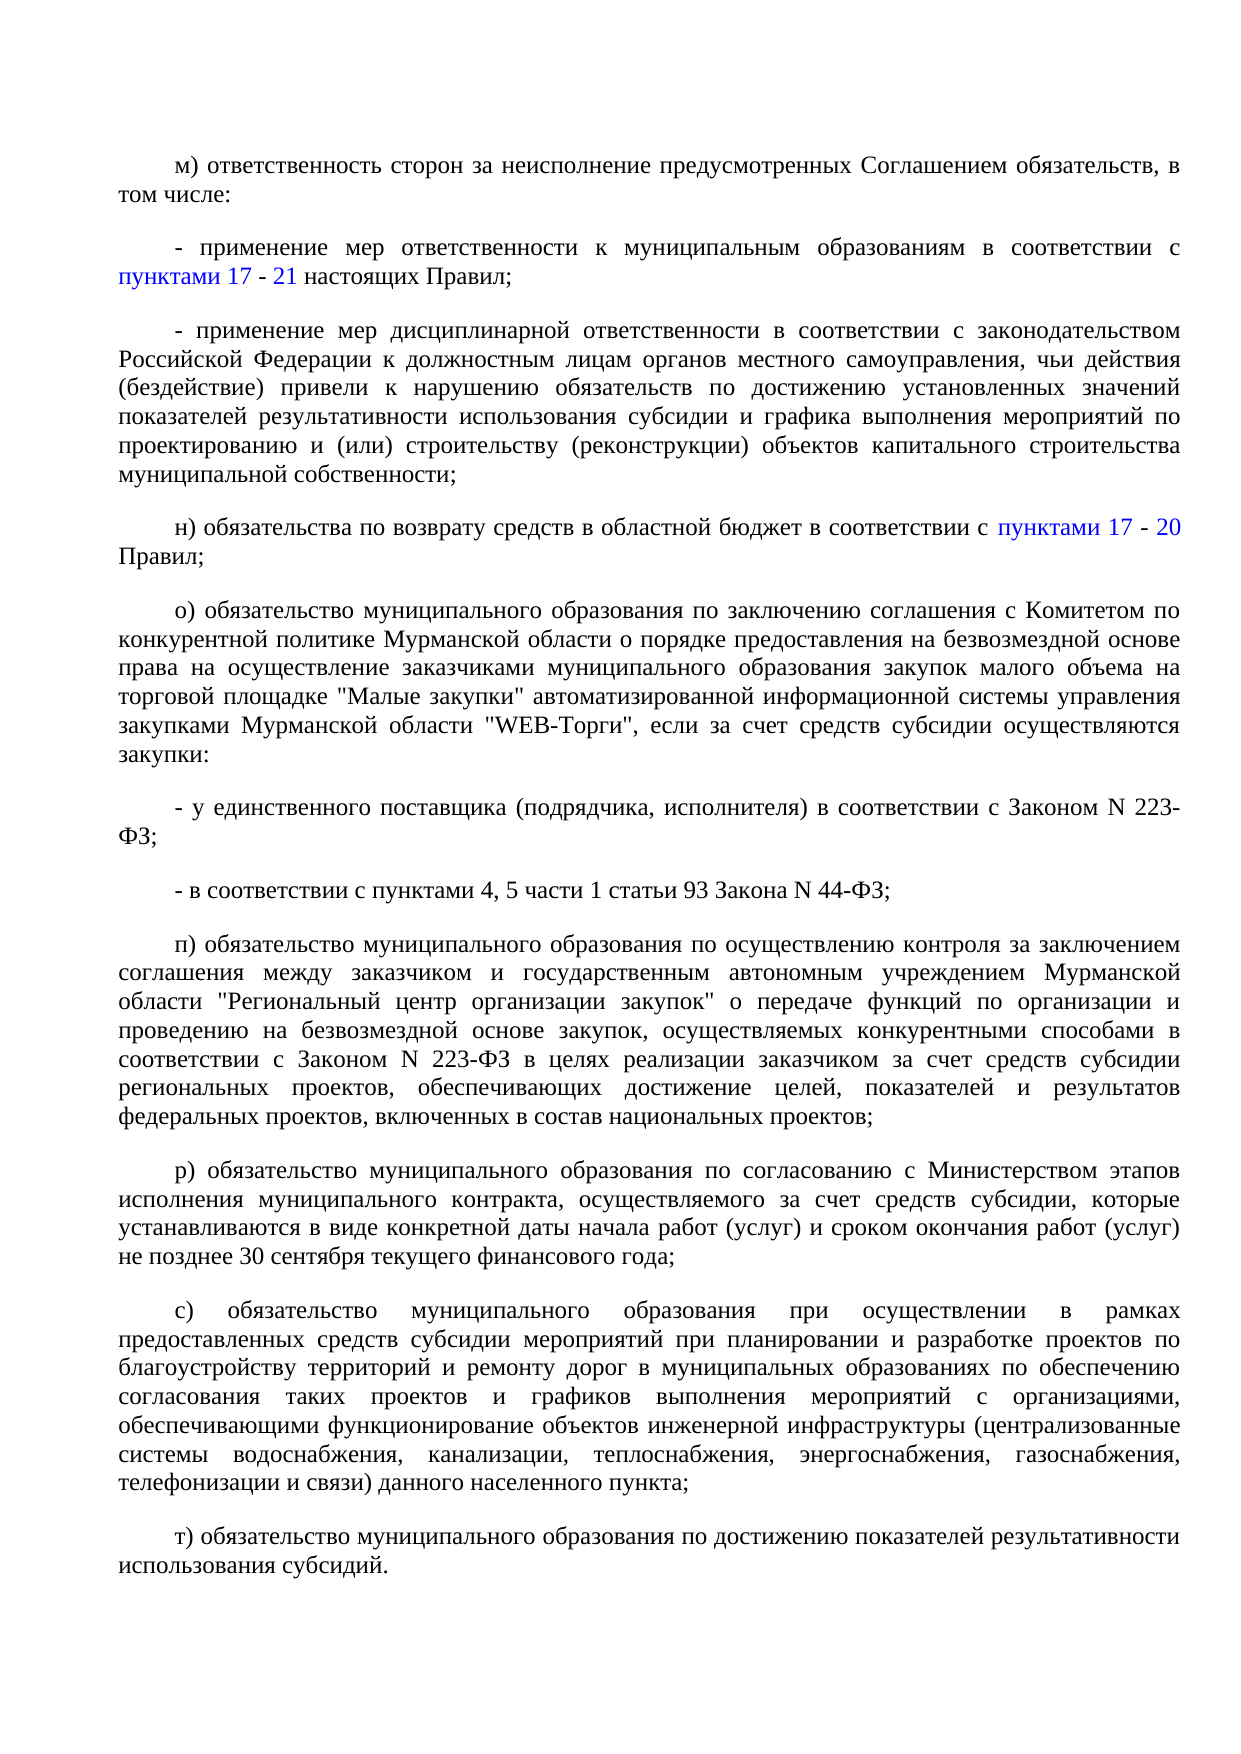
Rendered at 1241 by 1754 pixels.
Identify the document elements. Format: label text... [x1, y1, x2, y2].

text о) обязательство муниципального образования по заключению соглашения с Комитетом по конкурентной политике Мурманской области о порядке предоставления на безвозмездной основе права на осуществление заказчиками муниципального образования закупок малого объема на торговой площадке "Малые закупки" автоматизированной информационной системы управления закупками Мурманской области "WEB-Торги", если за счет средств субсидии осуществляются закупки: [118, 595, 1181, 767]
text п) обязательство муниципального образования по осуществлению контроля за заключением соглашения между заказчиком и государственным автономным учреждением Мурманской области "Региональный центр организации закупок" о передаче функций по организации и проведению на безвозмездной основе закупок, осуществляемых конкурентными способами в соответствии с Законом N 223-ФЗ в целях реализации заказчиком за счет средств субсидии региональных проектов, обеспечивающих достижение целей, показателей и результатов федеральных проектов, включенных в состав национальных проектов; [118, 929, 1181, 1130]
text м) ответственность сторон за неисполнение предусмотренных Соглашением обязательств, в том числе: [118, 150, 1181, 207]
text - применение мер дисциплинарной ответственности в соответствии с законодательством Российской Федерации к должностным лицам органов местного самоуправления, чьи действия (бездействие) привели к нарушению обязательств по достижению установленных значений показателей результативности использования субсидии и графика выполнения мероприятий по проектированию и (или) строительству (реконструкции) объектов капитального строительства муниципальной собственности; [118, 315, 1181, 487]
text р) обязательство муниципального образования по согласованию с Министерством этапов исполнения муниципального контракта, осуществляемого за счет средств субсидии, которые устанавливаются в виде конкретной даты начала работ (услуг) и сроком окончания работ (услуг) не позднее 30 сентября текущего финансового года; [118, 1155, 1181, 1270]
text - применение мер ответственности к муниципальным образованиям в соответствии с пунктами 17 - 21 настоящих Правил; [118, 232, 1181, 290]
text н) обязательства по возврату средств в областной бюджет в соответствии с пунктами 17 - 20 Правил; [118, 512, 1181, 570]
text т) обязательство муниципального образования по достижению показателей результативности использования субсидий. [118, 1521, 1181, 1579]
text с) обязательство муниципального образования при осуществлении в рамках предоставленных средств субсидии мероприятий при планировании и разработке проектов по благоустройству территорий и ремонту дорог в муниципальных образованиях по обеспечению согласования таких проектов и графиков выполнения мероприятий с организациями, обеспечивающими функционирование объектов инженерной инфраструктуры (централизованные системы водоснабжения, канализации, теплоснабжения, энергоснабжения, газоснабжения, телефонизации и связи) данного населенного пункта; [118, 1295, 1181, 1496]
text - у единственного поставщика (подрядчика, исполнителя) в соответствии с Законом N 223-ФЗ; [118, 792, 1181, 850]
text - в соответствии с пунктами 4, 5 части 1 статьи 93 Закона N 44-ФЗ; [118, 875, 1181, 904]
